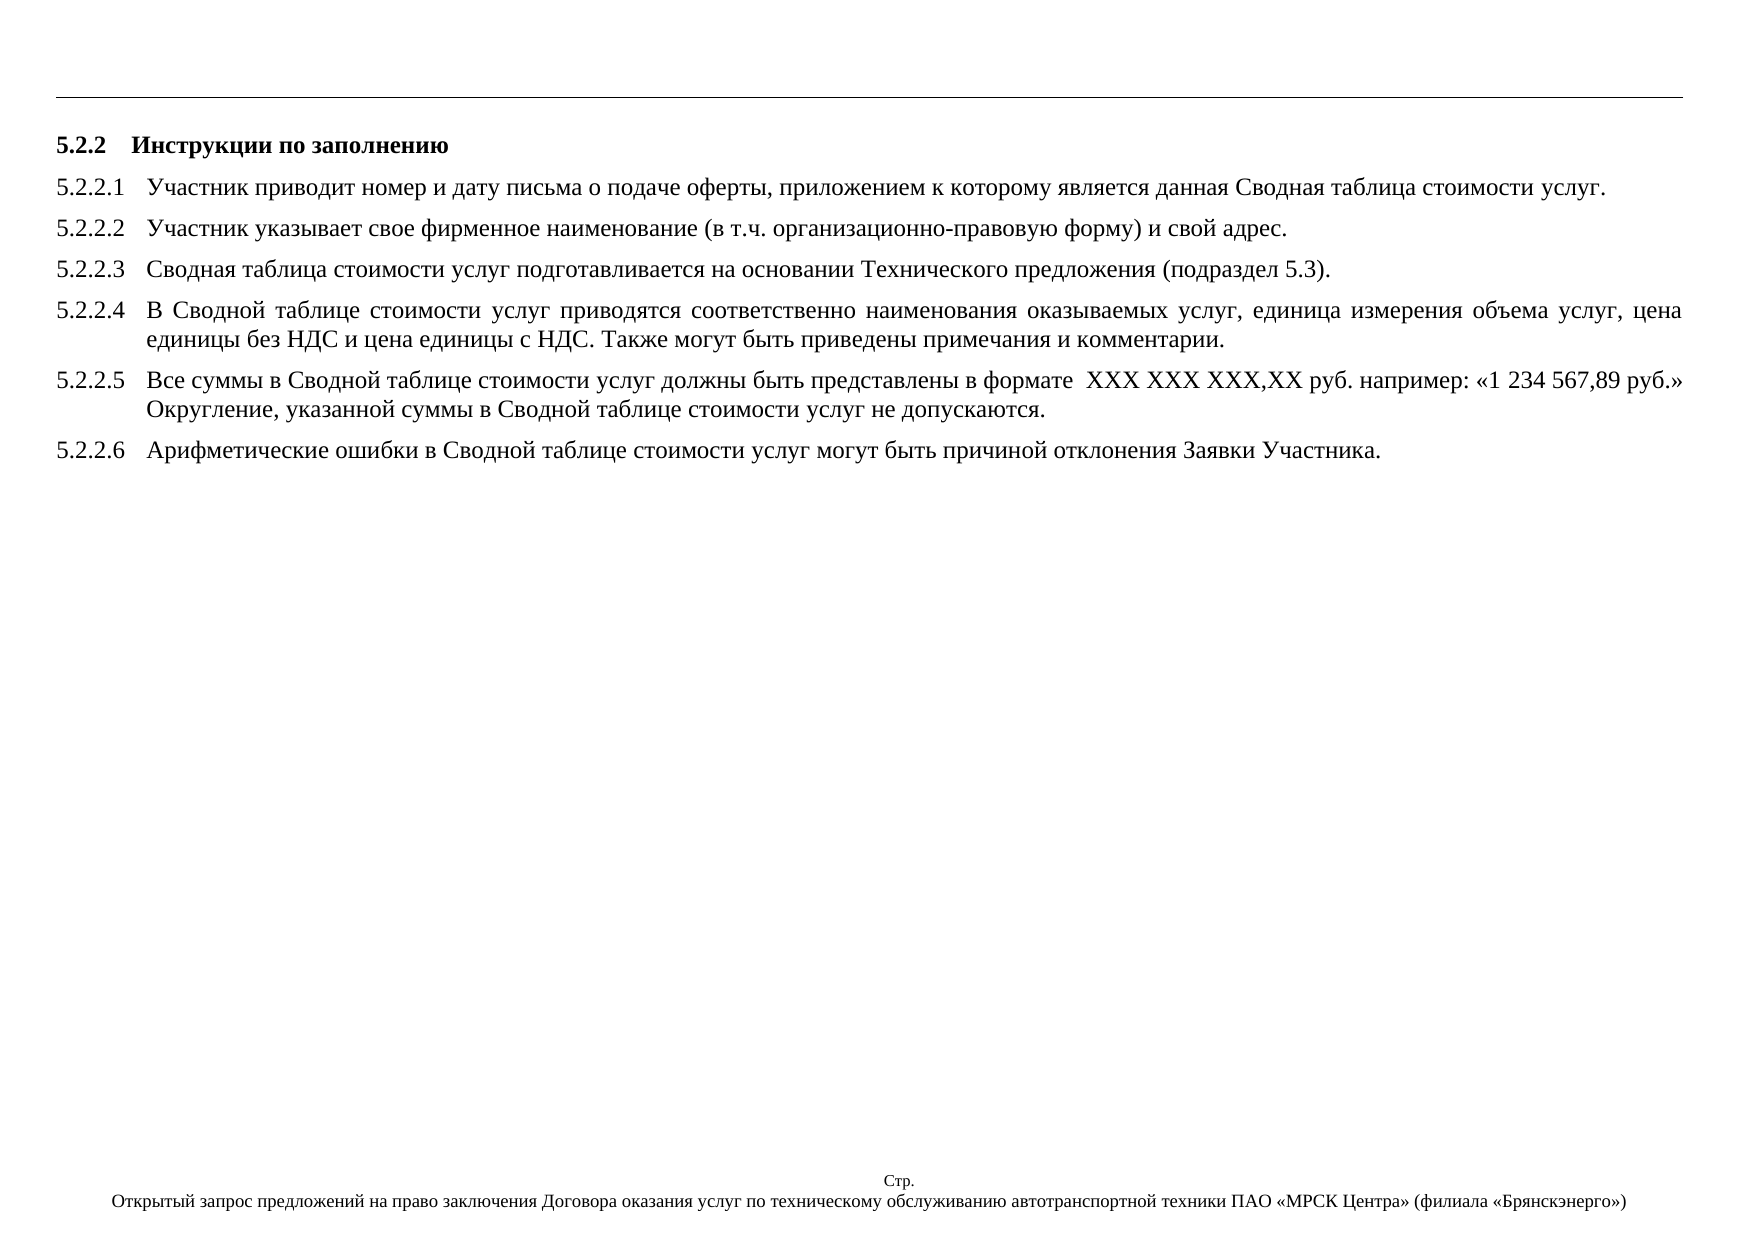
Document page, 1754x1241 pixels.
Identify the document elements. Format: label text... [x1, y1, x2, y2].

subtitle Инструкции по заполнению [56, 131, 1683, 159]
list Участник приводит номер и дату письма о подаче оферты, приложением к которому является данная Сводная таблица стоимости услуг. [56, 172, 1683, 201]
list В Сводной таблице стоимости услуг приводятся соответственно наименования оказываемых услуг, единица измерения объема услуг, цена единицы без НДС и цена единицы с НДС. Также могут быть приведены примечания и комментарии. [56, 296, 1683, 353]
list Все суммы в Сводной таблице стоимости услуг должны быть представлены в формате XXX XXX XXX,XX руб. например: «1 234 567,89 руб.» Округление, указанной суммы в Сводной таблице стоимости услуг не допускаются. [56, 366, 1683, 423]
list Сводная таблица стоимости услуг подготавливается на основании Технического предложения (подраздел 5.3). [56, 254, 1683, 283]
list Арифметические ошибки в Сводной таблице стоимости услуг могут быть причиной отклонения Заявки Участника. [56, 436, 1683, 464]
list Участник указывает свое фирменное наименование (в т.ч. организационно-правовую форму) и свой адрес. [56, 213, 1683, 242]
